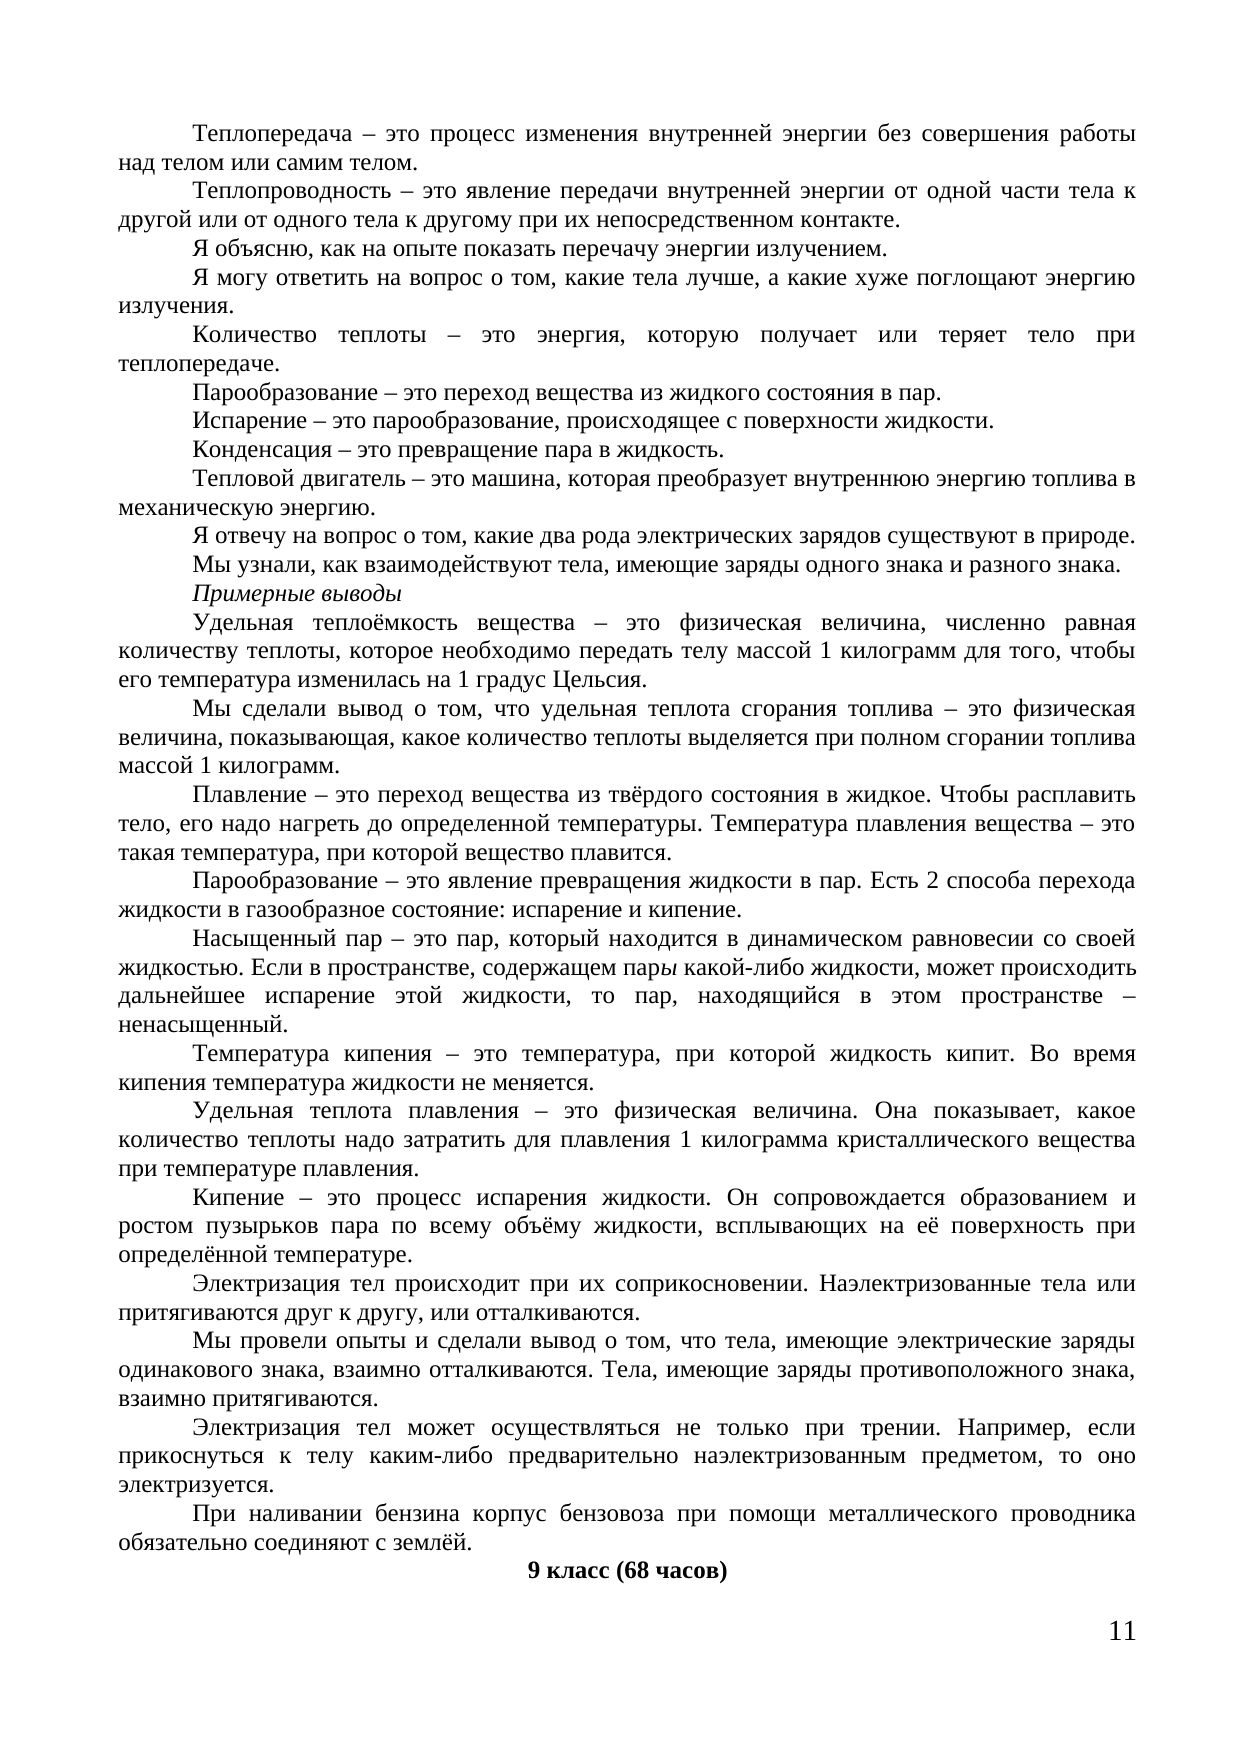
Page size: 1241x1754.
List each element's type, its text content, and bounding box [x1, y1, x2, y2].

text Тепловой двигатель – это машина, которая преобразует внутреннюю энергию топлива в механическую энергию. [118, 463, 1137, 521]
text Примерные выводы [118, 578, 1137, 607]
text Удельная теплоёмкость вещества – это физическая величина, численно равная количеству теплоты, которое необходимо передать телу массой 1 килограмм для того, чтобы его температура изменилась на 1 градус Цельсия. [118, 607, 1137, 693]
text Электризация тел может осуществляться не только при трении. Например, если прикоснуться к телу каким-либо предварительно наэлектризованным предметом, то оно электризуется. [118, 1412, 1137, 1498]
text Испарение – это парообразование, происходящее с поверхности жидкости. [118, 406, 1137, 434]
text Я отвечу на вопрос о том, какие два рода электрических зарядов существуют в природе. [118, 521, 1137, 549]
text Плавление – это переход вещества из твёрдого состояния в жидкое. Чтобы расплавить тело, его надо нагреть до определенной температуры. Температура плавления вещества – это такая температура, при которой вещество плавится. [118, 779, 1137, 866]
text Конденсация – это превращение пара в жидкость. [118, 434, 1137, 463]
text Я объясню, как на опыте показать перечачу энергии излучением. [118, 233, 1137, 262]
text Мы сделали вывод о том, что удельная теплота сгорания топлива – это физическая величина, показывающая, какое количество теплоты выделяется при полном сгорании топлива массой 1 килограмм. [118, 693, 1137, 779]
text Электризация тел происходит при их соприкосновении. Наэлектризованные тела или притягиваются друг к другу, или отталкиваются. [118, 1268, 1137, 1326]
text Насыщенный пар – это пар, который находится в динамическом равновесии со своей жидкостью. Если в пространстве, содержащем пары какой-либо жидкости, может происходить дальнейшее испарение этой жидкости, то пар, находящийся в этом пространстве – ненасыщенный. [118, 923, 1137, 1038]
text 9 класс (68 часов) [118, 1556, 1137, 1584]
text Количество теплоты – это энергия, которую получает или теряет тело при теплопередаче. [118, 319, 1137, 377]
text Температура кипения – это температура, при которой жидкость кипит. Во время кипения температура жидкости не меняется. [118, 1038, 1137, 1096]
text Теплопроводность – это явление передачи внутренней энергии от одной части тела к другой или от одного тела к другому при их непосредственном контакте. [118, 176, 1137, 233]
text Мы узнали, как взаимодействуют тела, имеющие заряды одного знака и разного знака. [118, 549, 1137, 578]
text Я могу ответить на вопрос о том, какие тела лучше, а какие хуже поглощают энергию излучения. [118, 262, 1137, 319]
text Парообразование – это переход вещества из жидкого состояния в пар. [118, 377, 1137, 406]
text Кипение – это процесс испарения жидкости. Он сопровождается образованием и ростом пузырьков пара по всему объёму жидкости, всплывающих на её поверхность при определённой температуре. [118, 1182, 1137, 1268]
text Мы провели опыты и сделали вывод о том, что тела, имеющие электрические заряды одинакового знака, взаимно отталкиваются. Тела, имеющие заряды противоположного знака, взаимно притягиваются. [118, 1326, 1137, 1412]
text Теплопередача – это процесс изменения внутренней энергии без совершения работы над телом или самим телом. [118, 118, 1137, 176]
text Парообразование – это явление превращения жидкости в пар. Есть 2 способа перехода жидкости в газообразное состояние: испарение и кипение. [118, 866, 1137, 923]
text Удельная теплота плавления – это физическая величина. Она показывает, какое количество теплоты надо затратить для плавления 1 килограмма кристаллического вещества при температуре плавления. [118, 1096, 1137, 1182]
text При наливании бензина корпус бензовоза при помощи металлического проводника обязательно соединяют с землёй. [118, 1498, 1137, 1556]
